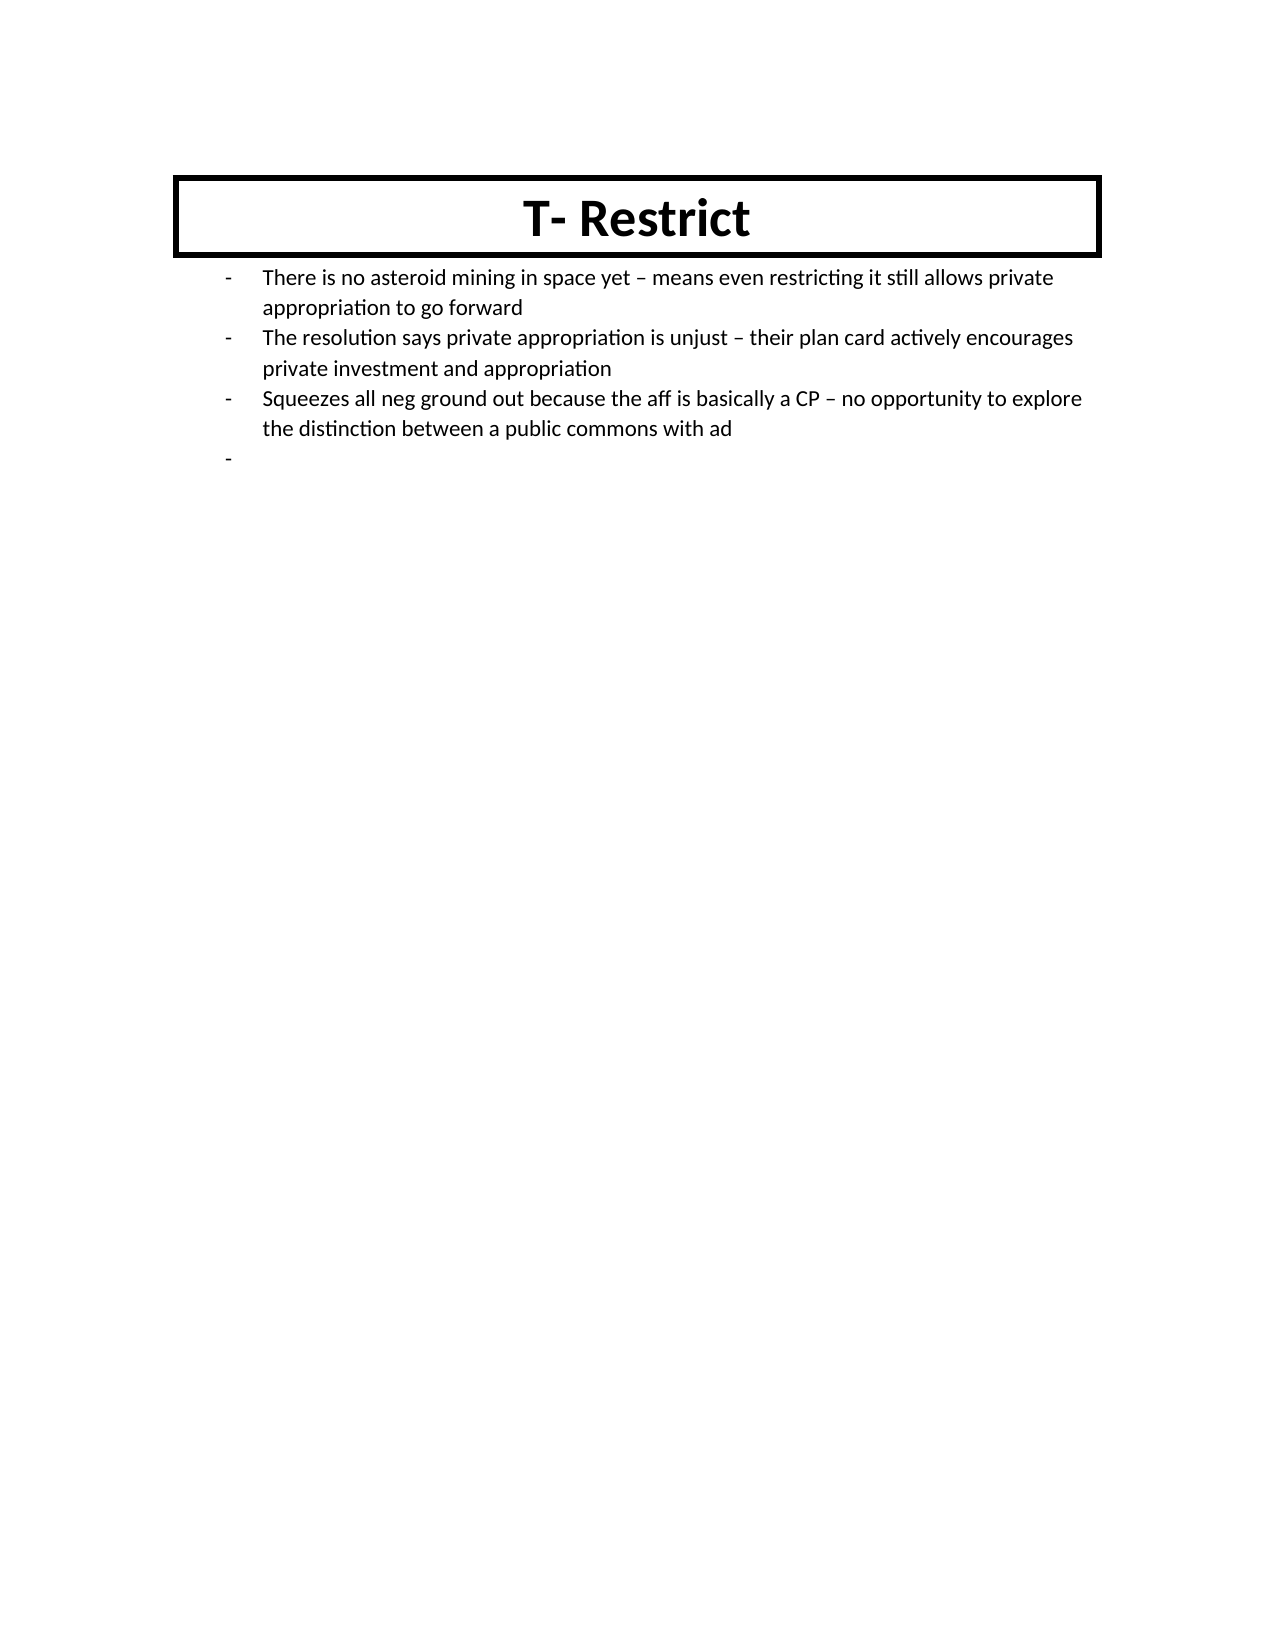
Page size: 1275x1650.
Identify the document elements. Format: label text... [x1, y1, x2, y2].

list Squeezes all neg ground out because the aff is basically a CP – no opportunity to explore the distinction between a public commons with ad [225, 384, 1087, 442]
list There is no asteroid mining in space yet – means even restricting it still allows private appropriation to go forward [225, 263, 1087, 321]
list The resolution says private appropriation is unjust – their plan card actively encourages private investment and appropriation [225, 323, 1087, 382]
subtitle T- Restrict [179, 181, 1096, 252]
